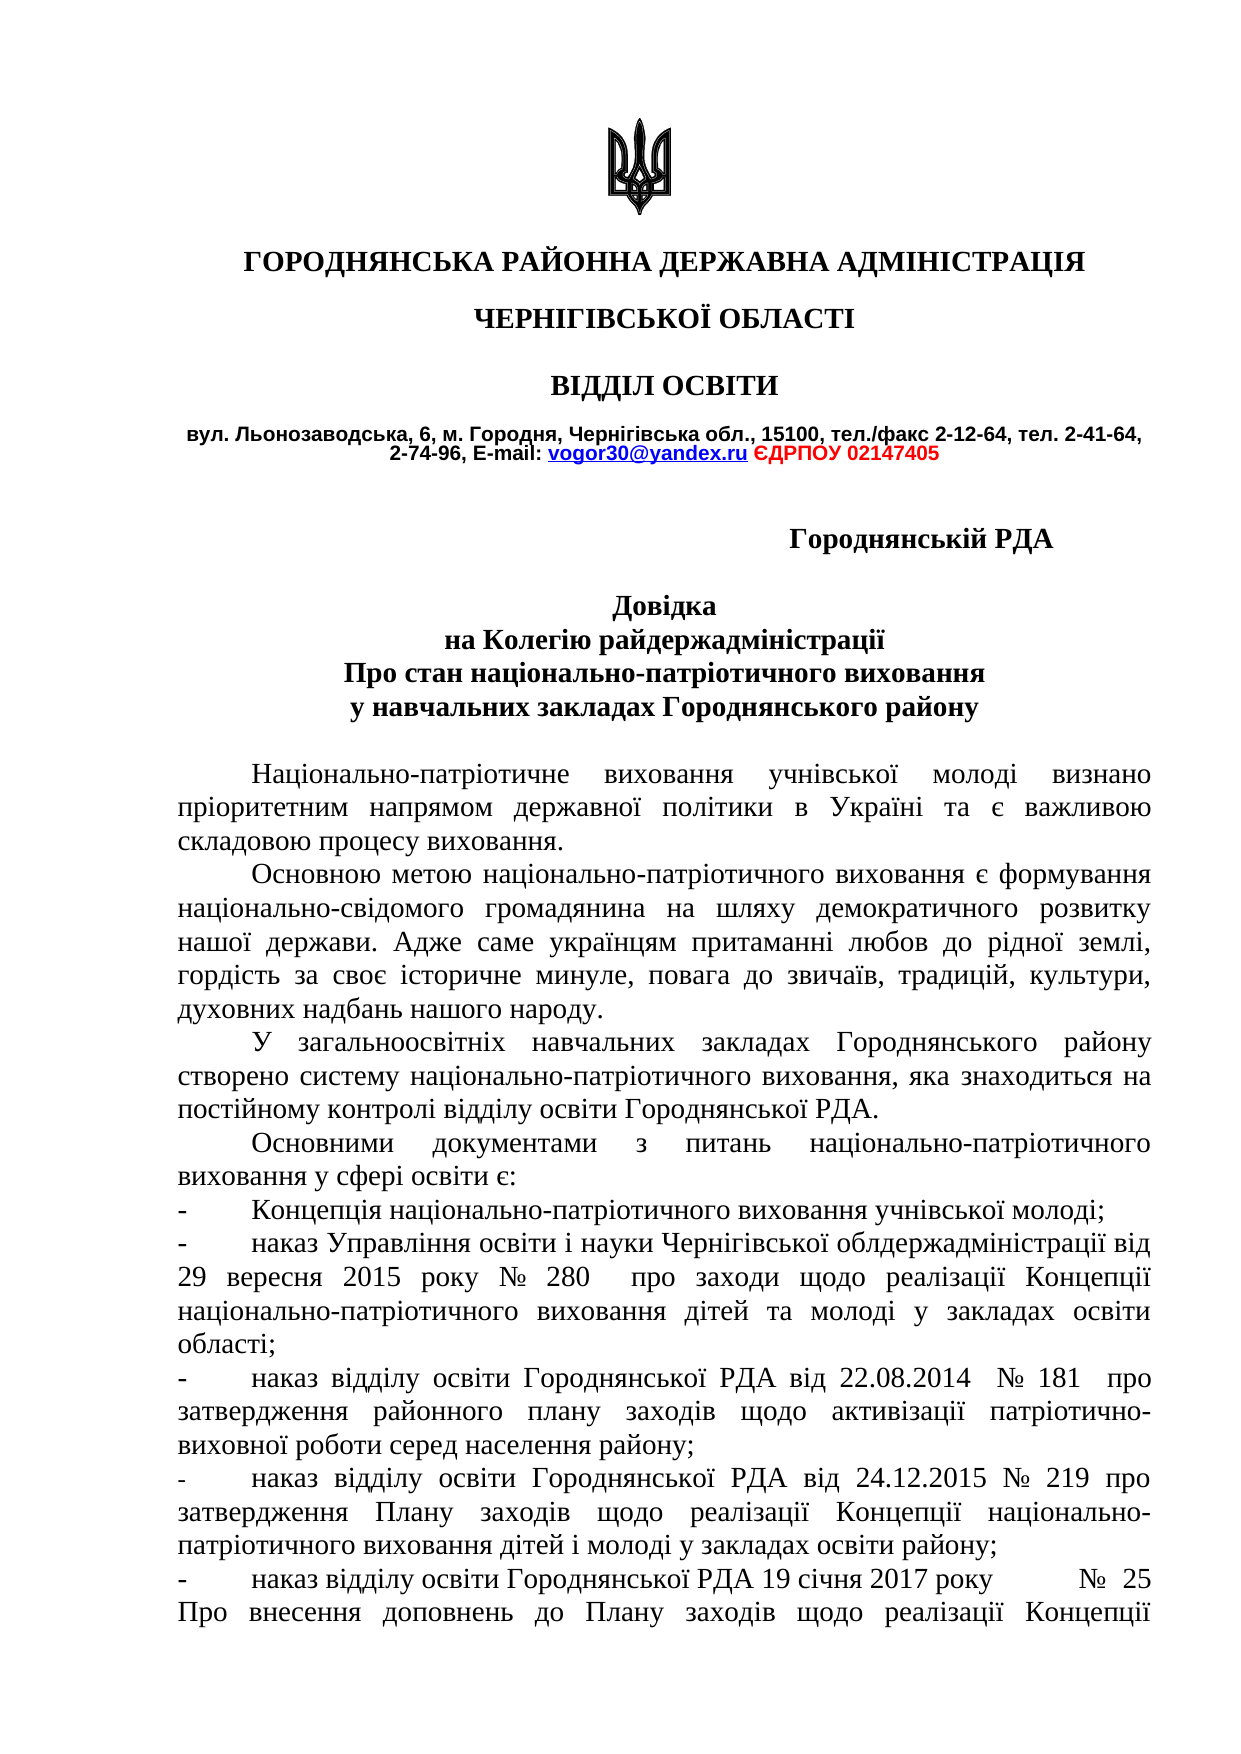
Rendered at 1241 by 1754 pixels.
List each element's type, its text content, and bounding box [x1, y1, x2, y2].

text Довідка [177, 588, 1152, 622]
text у навчальних закладах Городнянського району [177, 689, 1152, 722]
text Основною метою національно-патріотичного виховання є формування національно-свідомого громадянина на шляху демократичного розвитку нашої держави. Адже саме українцям притаманні любов до рідної землі, гордість за своє історичне минуле, повага до звичаїв, традицій, культури, духовних надбань нашого народу. [177, 857, 1152, 1024]
text ГОРОДНЯНСЬКА РАЙОННА ДЕРЖАВНА АДМІНІСТРАЦІЯ [177, 244, 1152, 277]
list Концепція національно-патріотичного виховання учнівської молоді; [177, 1192, 1152, 1226]
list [177, 1561, 1152, 1628]
text Про стан національно-патріотичного виховання [177, 655, 1152, 689]
text ВІДДІЛ ОСВІТИ [177, 368, 1152, 402]
list наказ відділу освіти Городнянської РДА від 22.08.2014 № 181 про затвердження районного плану заходів щодо активізації патріотично-виховної роботи серед населення району; [177, 1360, 1152, 1460]
text У загальноосвітніх навчальних закладах Городнянського району створено систему національно-патріотичного виховання, яка знаходиться на постійному контролі відділу освіти Городнянської РДА. [177, 1024, 1152, 1125]
list наказ відділу освіти Городнянської РДА від 24.12.2015 № 219 про затвердження Плану заходів щодо реалізації Концепції національно-патріотичного виховання дітей і молоді у закладах освіти району; [177, 1460, 1152, 1561]
list наказ Управління освіти і науки Чернігівської облдержадміністрації від 29 вересня 2015 року № 280 про заходи щодо реалізації Концепції національно-патріотичного виховання дітей та молоді у закладах освіти області; [177, 1226, 1152, 1360]
text Городнянській РДА [251, 521, 1152, 555]
text вул. Льонозаводська, 6, м. Городня, Чернігівська обл., 15100, тел./факс 2-12-64, тел. 2-41-64, 2-74-96, E-mail: vogor30@yandex.ru ЄДРПОУ 02147405 [177, 426, 1152, 464]
text Національно-патріотичне виховання учнівської молоді визнано пріоритетним напрямом державної політики в Україні та є важливою складовою процесу виховання. [177, 756, 1152, 857]
text на Колегію райдержадміністрації [177, 622, 1152, 655]
text Основними документами з питань національно-патріотичного виховання у сфері освіти є: [177, 1125, 1152, 1192]
text ЧЕРНІГІВСЬКОЇ ОБЛАСТІ [177, 301, 1152, 335]
